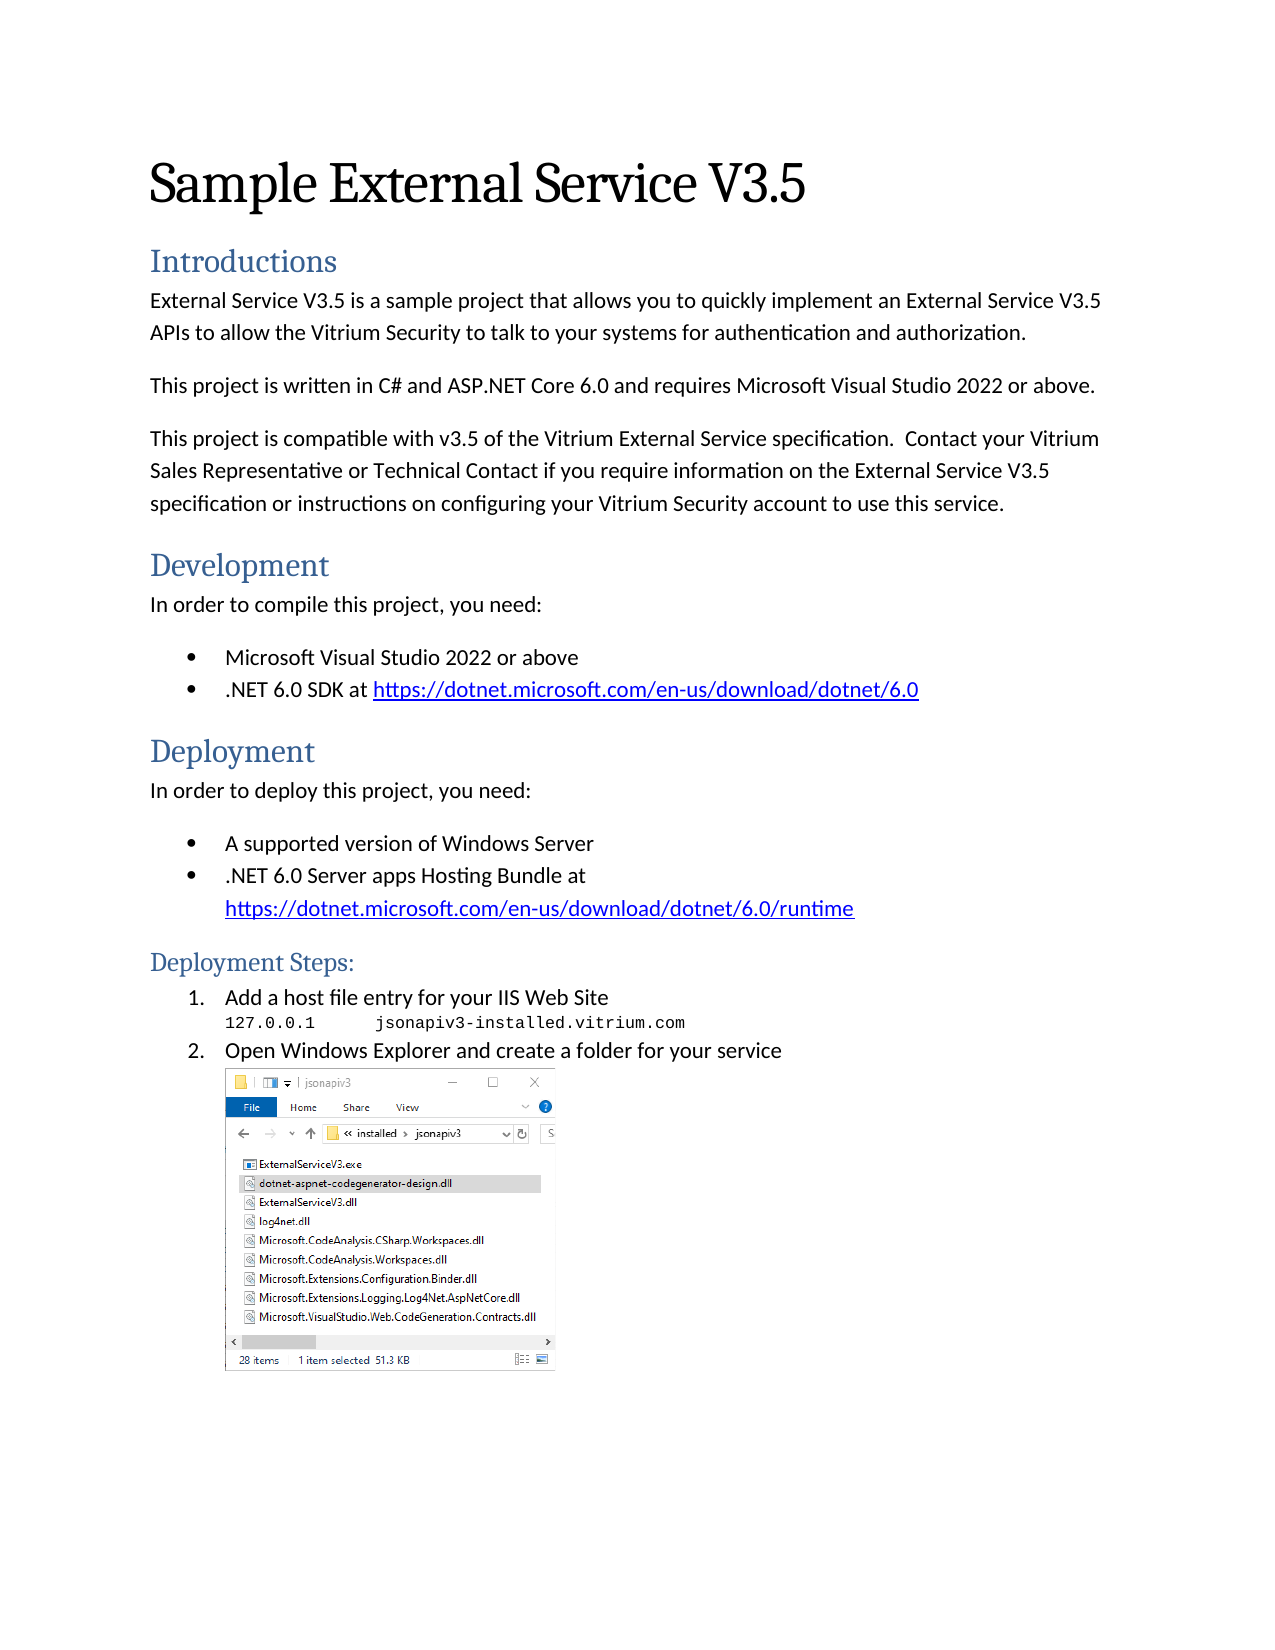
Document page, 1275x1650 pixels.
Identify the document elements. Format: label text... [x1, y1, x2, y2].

list .NET 6.0 SDK at https://dotnet.microsoft.com/en-us/download/dotnet/6.0 [187, 675, 1125, 703]
subtitle Introductions [150, 242, 1125, 280]
text This project is compatible with v3.5 of the Vitrium External Service specification. Contact your Vitrium Sales Representative or Technical Contact if you require information on the External Service V3.5 specification or instructions on configuring your Vitrium Security account to use this service. [150, 424, 1125, 517]
list 127.0.0.1 jsonapiv3-installed.vitrium.com [225, 1015, 1125, 1034]
text In order to compile this project, you need: [150, 590, 1125, 618]
list Add a host file entry for your IIS Web Site [187, 983, 1125, 1011]
title Sample External Service V3.5 [150, 150, 1125, 217]
list .NET 6.0 Server apps Hosting Bundle at https://dotnet.microsoft.com/en-us/download/dotnet/6.0/runtime [187, 862, 1125, 922]
subtitle Deployment [150, 732, 1125, 771]
text This project is written in C# and ASP.NET Core 6.0 and requires Microsoft Visual Studio 2022 or above. [150, 371, 1125, 399]
text External Service V3.5 is a sample project that allows you to quickly implement an External Service V3.5 APIs to allow the Vitrium Security to talk to your systems for authentication and authorization. [150, 286, 1125, 346]
picture [225, 1068, 555, 1371]
text In order to deploy this project, you need: [150, 776, 1125, 804]
subtitle Deployment Steps: [150, 947, 1125, 978]
list Microsoft Visual Studio 2022 or above [187, 643, 1125, 671]
list A supported version of Windows Server [187, 829, 1125, 857]
subtitle Development [150, 546, 1125, 584]
